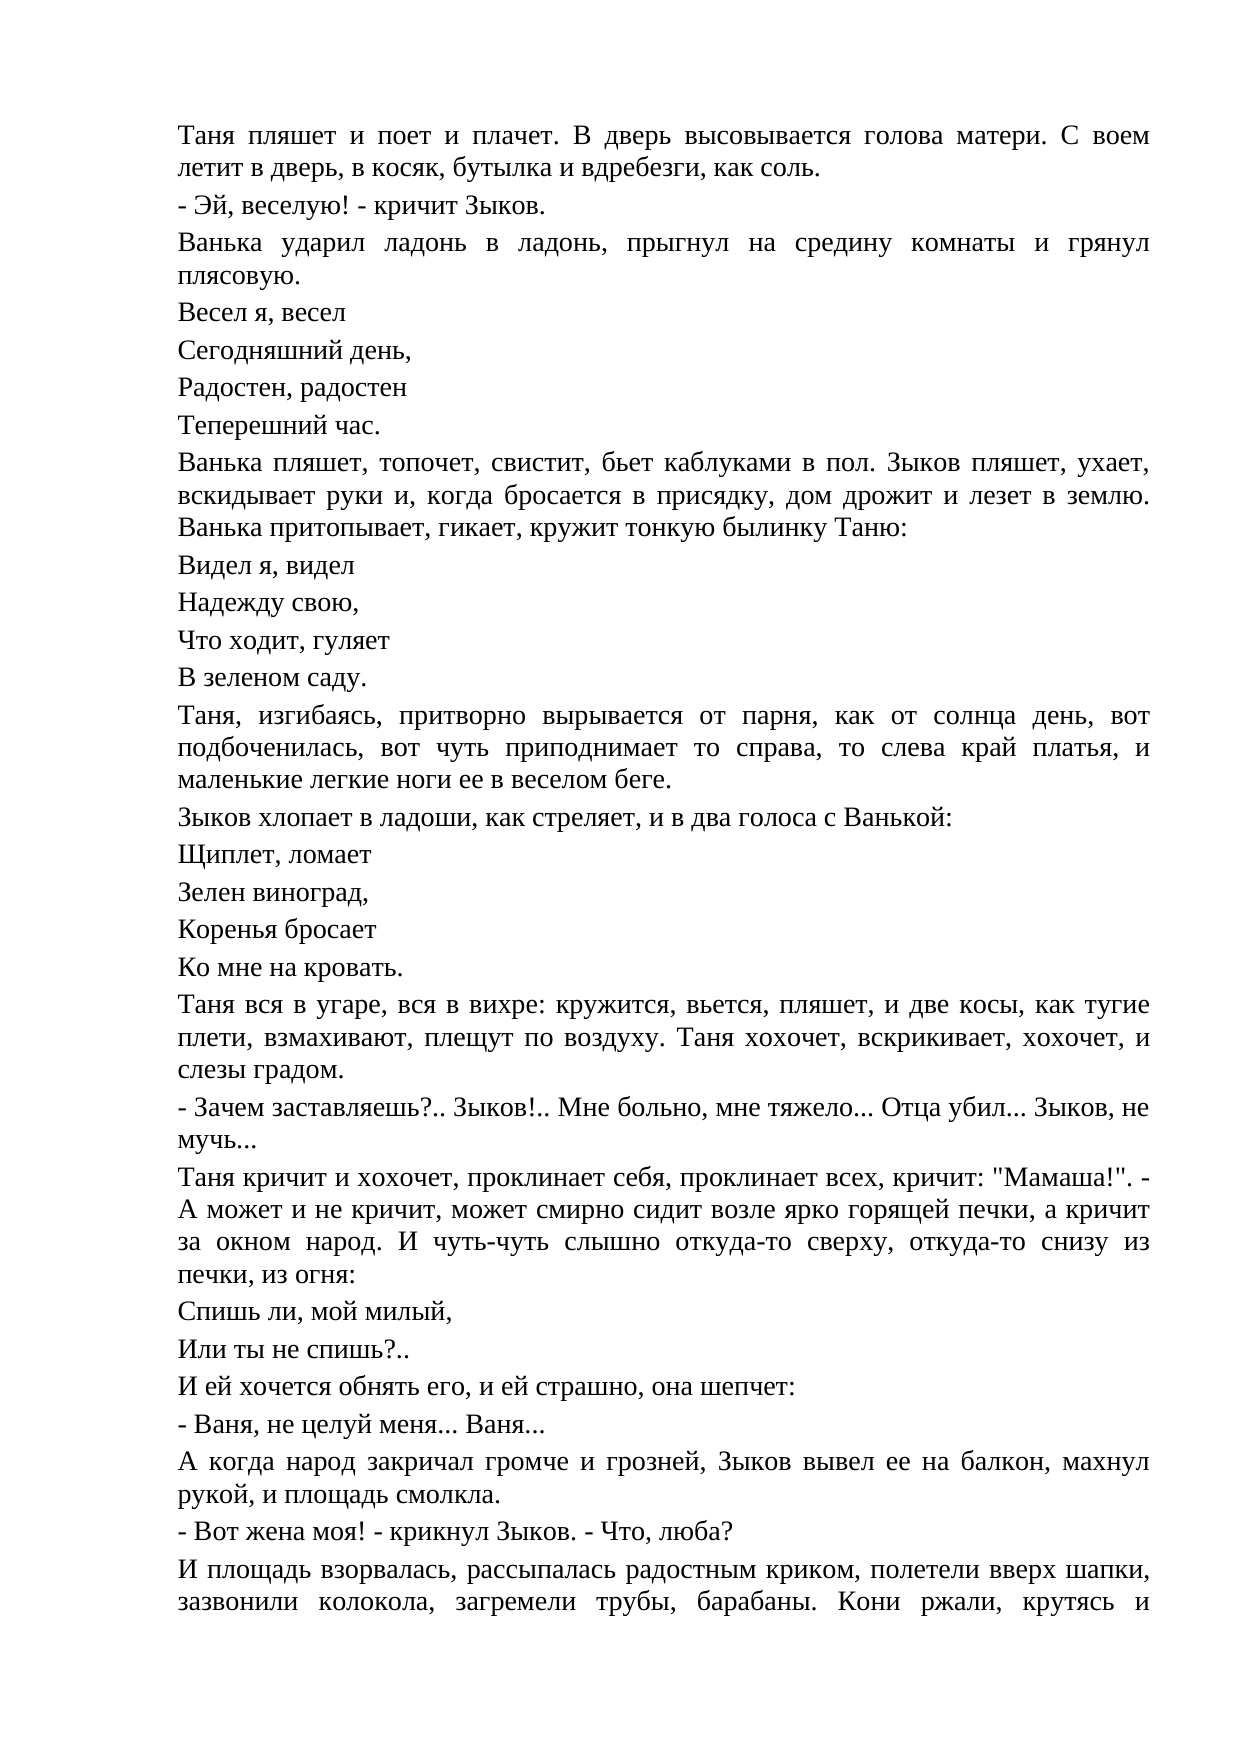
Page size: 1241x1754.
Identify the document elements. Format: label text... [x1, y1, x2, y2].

text Зелен виноград, [177, 875, 1152, 907]
text Таня вся в угаре, вся в вихре: кружится, вьется, пляшет, и две косы, как тугие плети, взмахивают, плещут по воздуху. Таня хохочет, вскрикивает, хохочет, и слезы градом. [177, 987, 1152, 1085]
text Ко мне на кровать. [177, 950, 1152, 982]
text Таня, изгибаясь, притворно вырывается от парня, как от солнца день, вот подбоченилась, вот чуть приподнимает то справа, то слева край платья, и маленькие легкие ноги ее в веселом беге. [177, 698, 1152, 795]
text Что ходит, гуляет [177, 623, 1152, 655]
text Ванька ударил ладонь в ладонь, прыгнул на средину комнаты и грянул плясовую. [177, 226, 1152, 290]
text - Ваня, не целуй меня... Ваня... [177, 1407, 1152, 1439]
text Таня кричит и хохочет, проклинает себя, проклинает всех, кричит: "Мамаша!". - А может и не кричит, может смирно сидит возле ярко горящей печки, а кричит за окном народ. И чуть-чуть слышно откуда-то сверху, откуда-то снизу из печки, из огня: [177, 1160, 1152, 1289]
text Надежду свою, [177, 585, 1152, 618]
text Теперешний час. [177, 408, 1152, 440]
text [177, 1552, 1152, 1617]
text Видел я, видел [177, 548, 1152, 580]
text Радостен, радостен [177, 370, 1152, 403]
text Или ты не спишь?.. [177, 1332, 1152, 1364]
text Сегодняшний день, [177, 333, 1152, 365]
text Ванька пляшет, топочет, свистит, бьет каблуками в пол. Зыков пляшет, ухает, вскидывает руки и, когда бросается в присядку, дом дрожит и лезет в землю. Ванька притопывает, гикает, кружит тонкую былинку Таню: [177, 445, 1152, 543]
text В зеленом саду. [177, 660, 1152, 693]
text Весел я, весел [177, 295, 1152, 328]
text - Вот жена моя! - крикнул Зыков. - Что, люба? [177, 1514, 1152, 1547]
text А когда народ закричал громче и грозней, Зыков вывел ее на балкон, махнул рукой, и площадь смолкла. [177, 1444, 1152, 1509]
text - Зачем заставляешь?.. Зыков!.. Мне больно, мне тяжело... Отца убил... Зыков, не мучь... [177, 1090, 1152, 1154]
text Щиплет, ломает [177, 837, 1152, 870]
text Зыков хлопает в ладоши, как стреляет, и в два голоса с Ванькой: [177, 800, 1152, 832]
text И ей хочется обнять его, и ей страшно, она шепчет: [177, 1369, 1152, 1402]
text Спишь ли, мой милый, [177, 1294, 1152, 1327]
text - Эй, веселую! - кричит Зыков. [177, 188, 1152, 220]
text Таня пляшет и поет и плачет. В дверь высовывается голова матери. С воем летит в дверь, в косяк, бутылка и вдребезги, как соль. [177, 118, 1152, 183]
text Коренья бросает [177, 912, 1152, 945]
